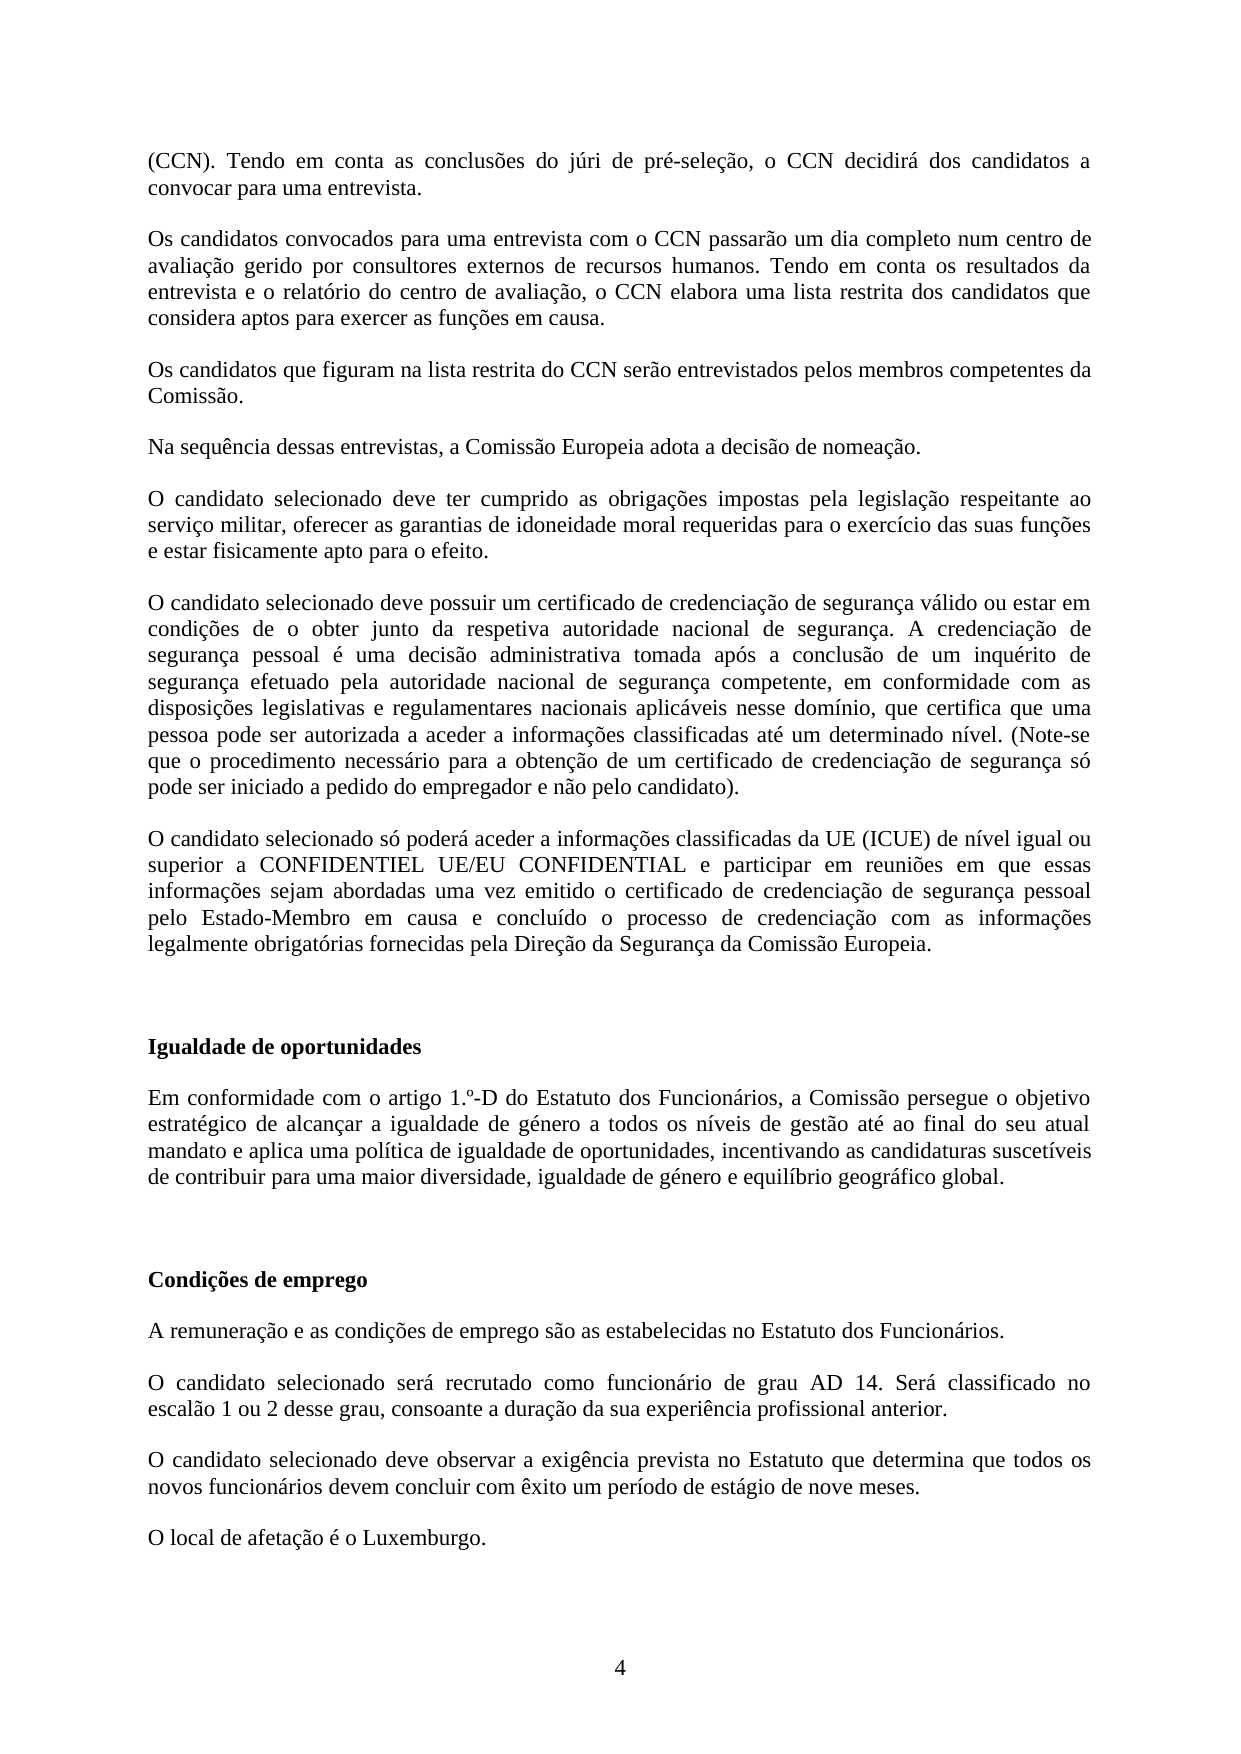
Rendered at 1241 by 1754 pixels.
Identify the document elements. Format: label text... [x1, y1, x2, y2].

text Igualdade de oportunidades [148, 1033, 1093, 1059]
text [148, 148, 1093, 200]
text O local de afetação é o Luxemburgo. [148, 1524, 1093, 1550]
text O candidato selecionado só poderá aceder a informações classificadas da UE (ICUE) de nível igual ou superior a CONFIDENTIEL UE/EU CONFIDENTIAL e participar em reuniões em que essas informações sejam abordadas uma vez emitido o certificado de credenciação de segurança pessoal pelo Estado-Membro em causa e concluído o processo de credenciação com as informações legalmente obrigatórias fornecidas pela Direção da Segurança da Comissão Europeia. [148, 825, 1093, 956]
text O candidato selecionado deve ter cumprido as obrigações impostas pela legislação respeitante ao serviço militar, oferecer as garantias de idoneidade moral requeridas para o exercício das suas funções e estar fisicamente apto para o efeito. [148, 485, 1093, 564]
text O candidato selecionado será recrutado como funcionário de grau AD 14. Será classificado no escalão 1 ou 2 desse grau, consoante a duração da sua experiência profissional anterior. [148, 1369, 1093, 1421]
text Condições de emprego [148, 1266, 1093, 1292]
text Em conformidade com o artigo 1.º-D do Estatuto dos Funcionários, a Comissão persegue o objetivo estratégico de alcançar a igualdade de género a todos os níveis de gestão até ao final do seu atual mandato e aplica uma política de igualdade de oportunidades, incentivando as candidaturas suscetíveis de contribuir para uma maior diversidade, igualdade de género e equilíbrio geográfico global. [148, 1084, 1093, 1189]
text O candidato selecionado deve observar a exigência prevista no Estatuto que determina que todos os novos funcionários devem concluir com êxito um período de estágio de nove meses. [148, 1446, 1093, 1499]
text Na sequência dessas entrevistas, a Comissão Europeia adota a decisão de nomeação. [148, 433, 1093, 460]
text A remuneração e as condições de emprego são as estabelecidas no Estatuto dos Funcionários. [148, 1317, 1093, 1344]
text Os candidatos convocados para uma entrevista com o CCN passarão um dia completo num centro de avaliação gerido por consultores externos de recursos humanos. Tendo em conta os resultados da entrevista e o relatório do centro de avaliação, o CCN elabora uma lista restrita dos candidatos que considera aptos para exercer as funções em causa. [148, 225, 1093, 331]
text O candidato selecionado deve possuir um certificado de credenciação de segurança válido ou estar em condições de o obter junto da respetiva autoridade nacional de segurança. A credenciação de segurança pessoal é uma decisão administrativa tomada após a conclusão de um inquérito de segurança efetuado pela autoridade nacional de segurança competente, em conformidade com as disposições legislativas e regulamentares nacionais aplicáveis nesse domínio, que certifica que uma pessoa pode ser autorizada a aceder a informações classificadas até um determinado nível. (Note-se que o procedimento necessário para a obtenção de um certificado de credenciação de segurança só pode ser iniciado a pedido do empregador e não pelo candidato). [148, 589, 1093, 800]
text Os candidatos que figuram na lista restrita do CCN serão entrevistados pelos membros competentes da Comissão. [148, 356, 1093, 408]
